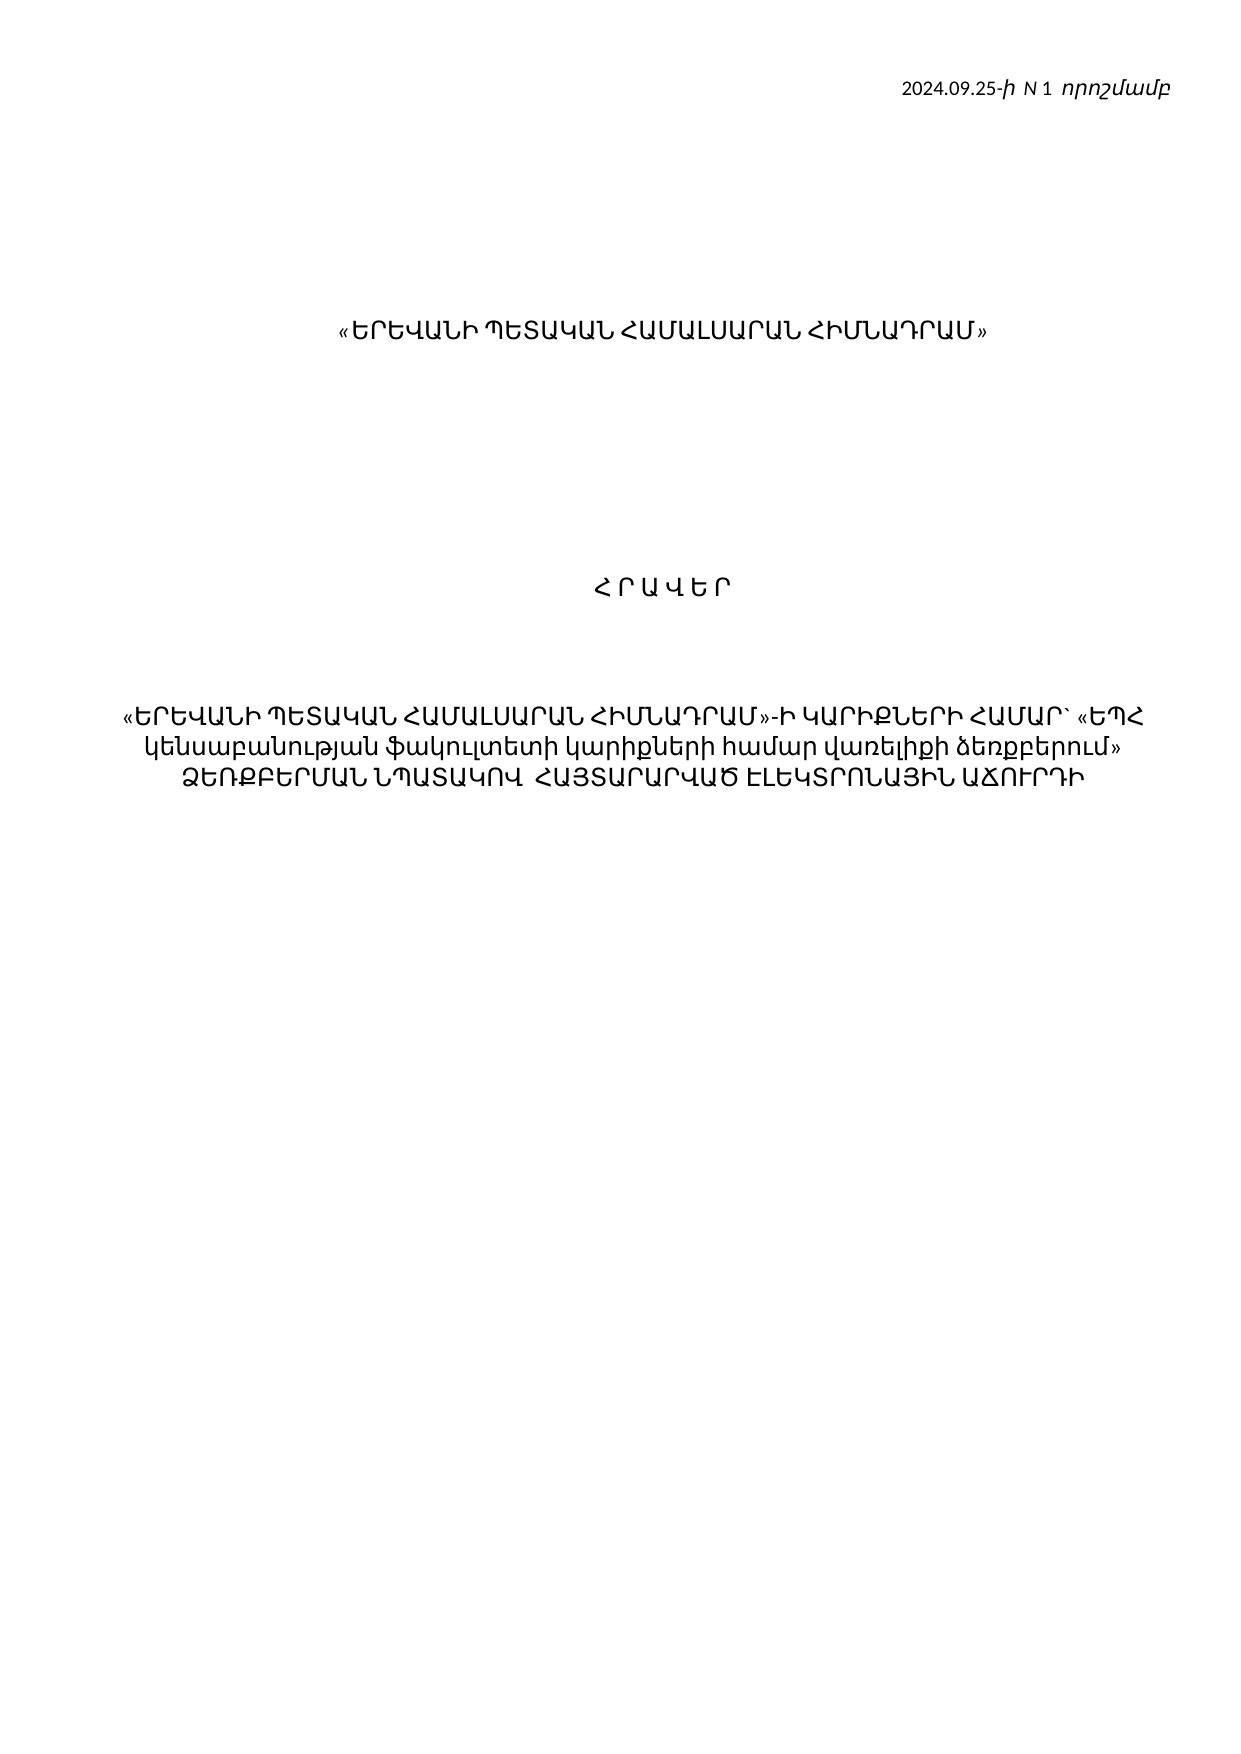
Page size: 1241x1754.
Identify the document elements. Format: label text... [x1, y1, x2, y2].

text «ԵՐԵՎԱՆԻ ՊԵՏԱԿԱՆ ՀԱՄԱԼՍԱՐԱՆ ՀԻՄՆԱԴՐԱՄ»-Ի ԿԱՐԻՔՆԵՐԻ ՀԱՄԱՐ` «ԵՊՀ կենսաբանության ֆակուլտետի կարիքների համար վառելիքի ձեռքբերում» ՁԵՌՔԲԵՐՄԱՆ ՆՊԱՏԱԿՈՎ ՀԱՅՏԱՐԱՐՎԱԾ ԷԼԵԿՏՐՈՆԱՅԻՆ ԱՃՈՒՐԴԻ [94, 701, 1172, 792]
text Հ Ր Ա Վ Ե Ր [94, 572, 1172, 602]
text 2024.09.25 -ի N 1 որոշմամբ [94, 75, 1171, 100]
text « ԵՐԵՎԱՆԻ ՊԵՏԱԿԱՆ ՀԱՄԱԼՍԱՐԱՆ ՀԻՄՆԱԴՐԱՄ» [94, 316, 1172, 346]
